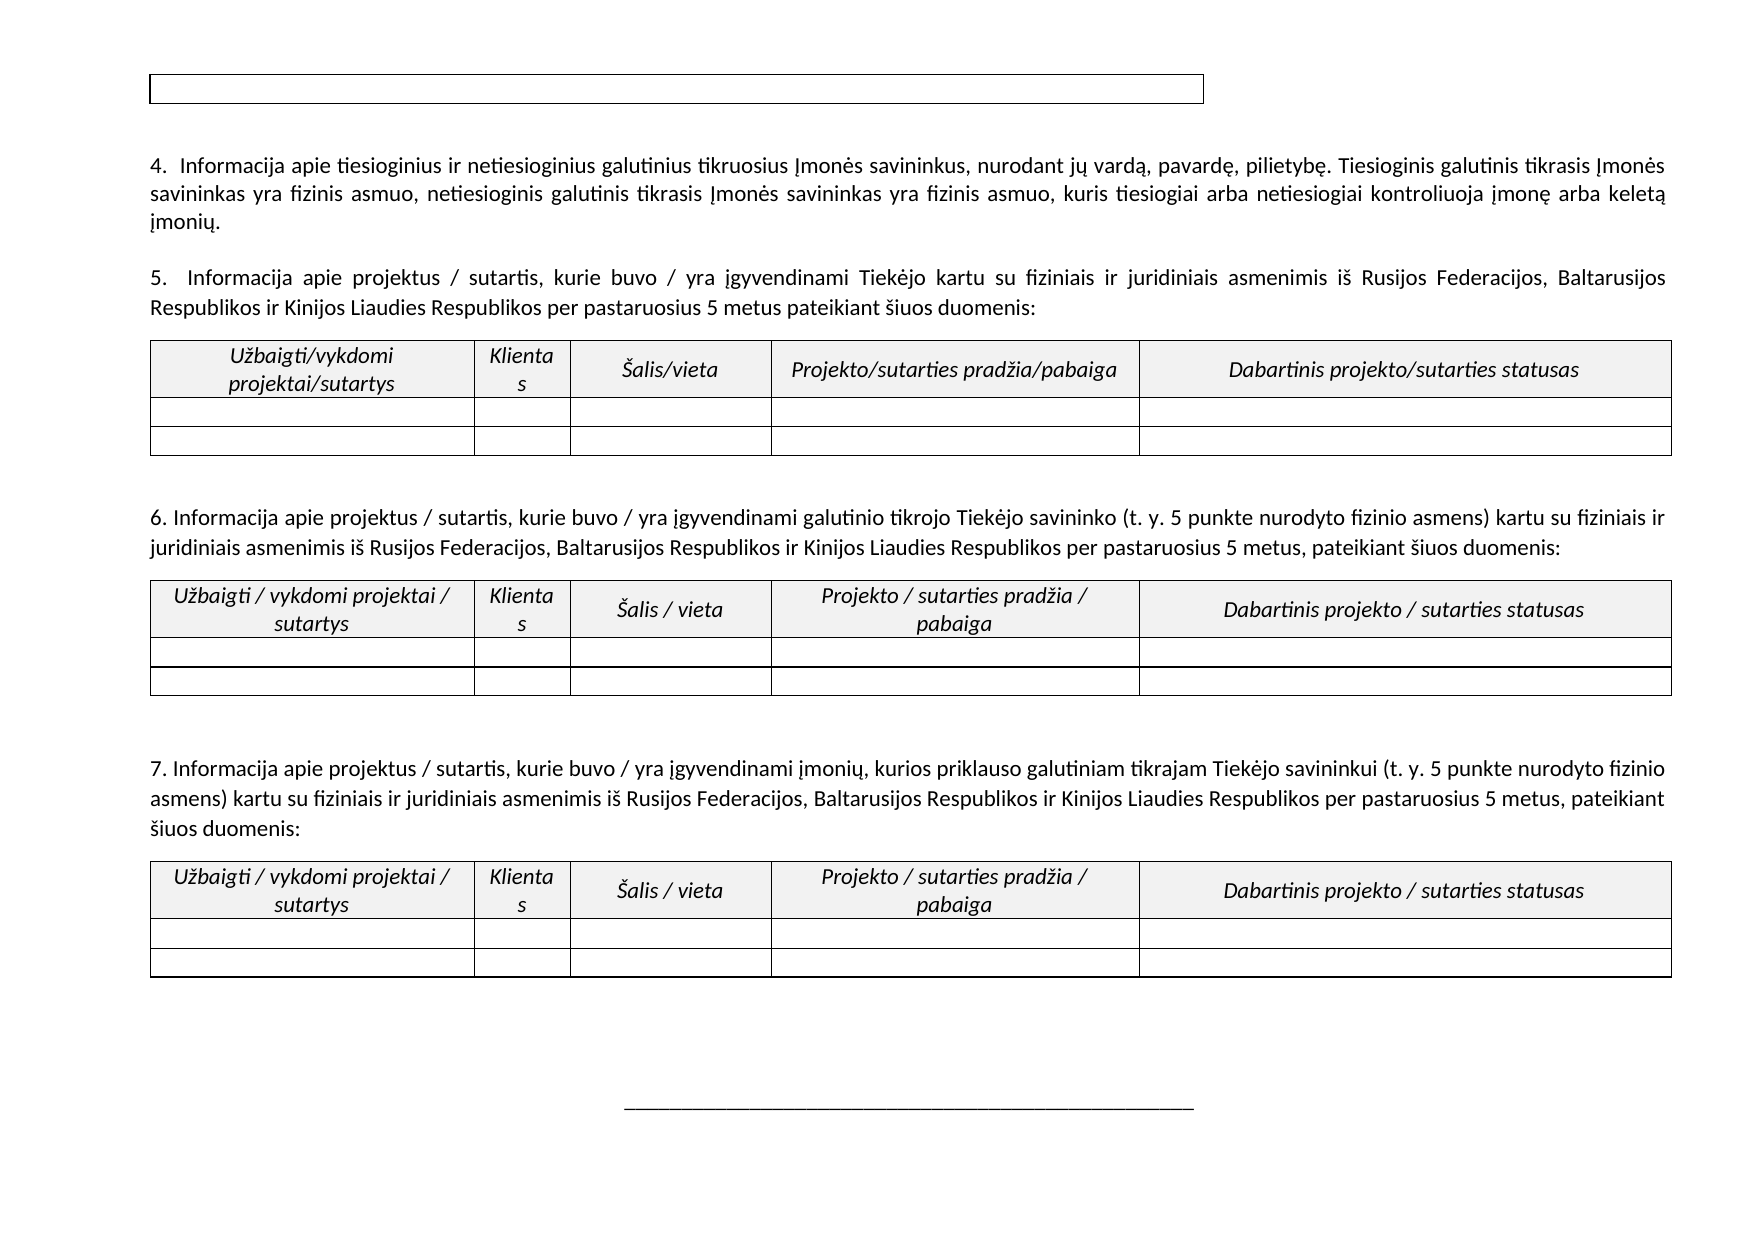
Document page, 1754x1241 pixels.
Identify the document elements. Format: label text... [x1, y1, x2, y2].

table_cell [151, 949, 474, 976]
text 6. Informacija apie projektus / sutartis, kurie buvo / yra įgyvendinami galutinio tikrojo Tiekėjo savininko (t. y. 5 punkte nurodyto fizinio asmens) kartu su fiziniais ir juridiniais asmenimis iš Rusijos Federacijos, Baltarusijos Respublikos ir Kinijos Liaudies Respublikos per pastaruosius 5 metus, pateikiant šiuos duomenis: [150, 503, 1668, 561]
table_header Užbaigti/vykdomi projektai/sutartys [151, 341, 474, 397]
table_cell [475, 638, 570, 666]
table_header Klientas [475, 341, 570, 397]
table_cell [571, 919, 771, 947]
table_cell [571, 638, 771, 666]
table_cell [571, 668, 771, 695]
table_header Šalis/vieta [571, 341, 771, 397]
table_cell [772, 949, 1139, 976]
table_cell [151, 427, 474, 455]
table_cell [772, 919, 1139, 947]
table_header Klientas [475, 862, 570, 918]
table_cell [1140, 949, 1671, 976]
table_header Projekto / sutarties pradžia / pabaiga [772, 581, 1139, 637]
table_header [151, 75, 1203, 103]
table_cell [151, 398, 474, 426]
table_header Šalis / vieta [571, 581, 771, 637]
table_header Klientas [475, 581, 570, 637]
text 7. Informacija apie projektus / sutartis, kurie buvo / yra įgyvendinami įmonių, kurios priklauso galutiniam tikrajam Tiekėjo savininkui (t. y. 5 punkte nurodyto fizinio asmens) kartu su fiziniais ir juridiniais asmenimis iš Rusijos Federacijos, Baltarusijos Respublikos ir Kinijos Liaudies Respublikos per pastaruosius 5 metus, pateikiant šiuos duomenis: [150, 754, 1668, 842]
table_cell [475, 427, 570, 455]
table_cell [571, 949, 771, 976]
table_header Užbaigti / vykdomi projektai / sutartys [151, 581, 474, 637]
table_cell [151, 919, 474, 947]
table_cell [1140, 919, 1671, 947]
table_cell [571, 427, 771, 455]
text __________________________________________________ [150, 1085, 1668, 1113]
table_header Šalis / vieta [571, 862, 771, 918]
table_cell [475, 919, 570, 947]
table_cell [475, 668, 570, 695]
table_cell [772, 638, 1139, 666]
table_cell [1140, 638, 1671, 666]
table_cell [772, 398, 1139, 426]
table_header Dabartinis projekto / sutarties statusas [1140, 862, 1671, 918]
table_header Užbaigti / vykdomi projektai / sutartys [151, 862, 474, 918]
table_cell [151, 668, 474, 695]
text 5. Informacija apie projektus / sutartis, kurie buvo / yra įgyvendinami Tiekėjo kartu su fiziniais ir juridiniais asmenimis iš Rusijos Federacijos, Baltarusijos Respublikos ir Kinijos Liaudies Respublikos per pastaruosius 5 metus pateikiant šiuos duomenis: [150, 263, 1668, 321]
table_header Projekto/sutarties pradžia/pabaiga [772, 341, 1139, 397]
table_cell [772, 668, 1139, 695]
table_cell [475, 949, 570, 976]
table_header Projekto / sutarties pradžia / pabaiga [772, 862, 1139, 918]
table_cell [772, 427, 1139, 455]
table_cell [1140, 668, 1671, 695]
table_cell [1140, 427, 1671, 455]
table_header Dabartinis projekto/sutarties statusas [1140, 341, 1671, 397]
table_cell [1140, 398, 1671, 426]
table_cell [571, 398, 771, 426]
table_cell [151, 638, 474, 666]
list Informacija apie tiesioginius ir netiesioginius galutinius tikruosius Įmonės savininkus, nurodant jų vardą, pavardę, pilietybę. Tiesioginis galutinis tikrasis Įmonės savininkas yra fizinis asmuo, netiesioginis galutinis tikrasis Įmonės savininkas yra fizinis asmuo, kuris tiesiogiai arba netiesiogiai kontroliuoja įmonę arba keletą įmonių. [150, 151, 1668, 235]
table_header Dabartinis projekto / sutarties statusas [1140, 581, 1671, 637]
table_cell [475, 398, 570, 426]
